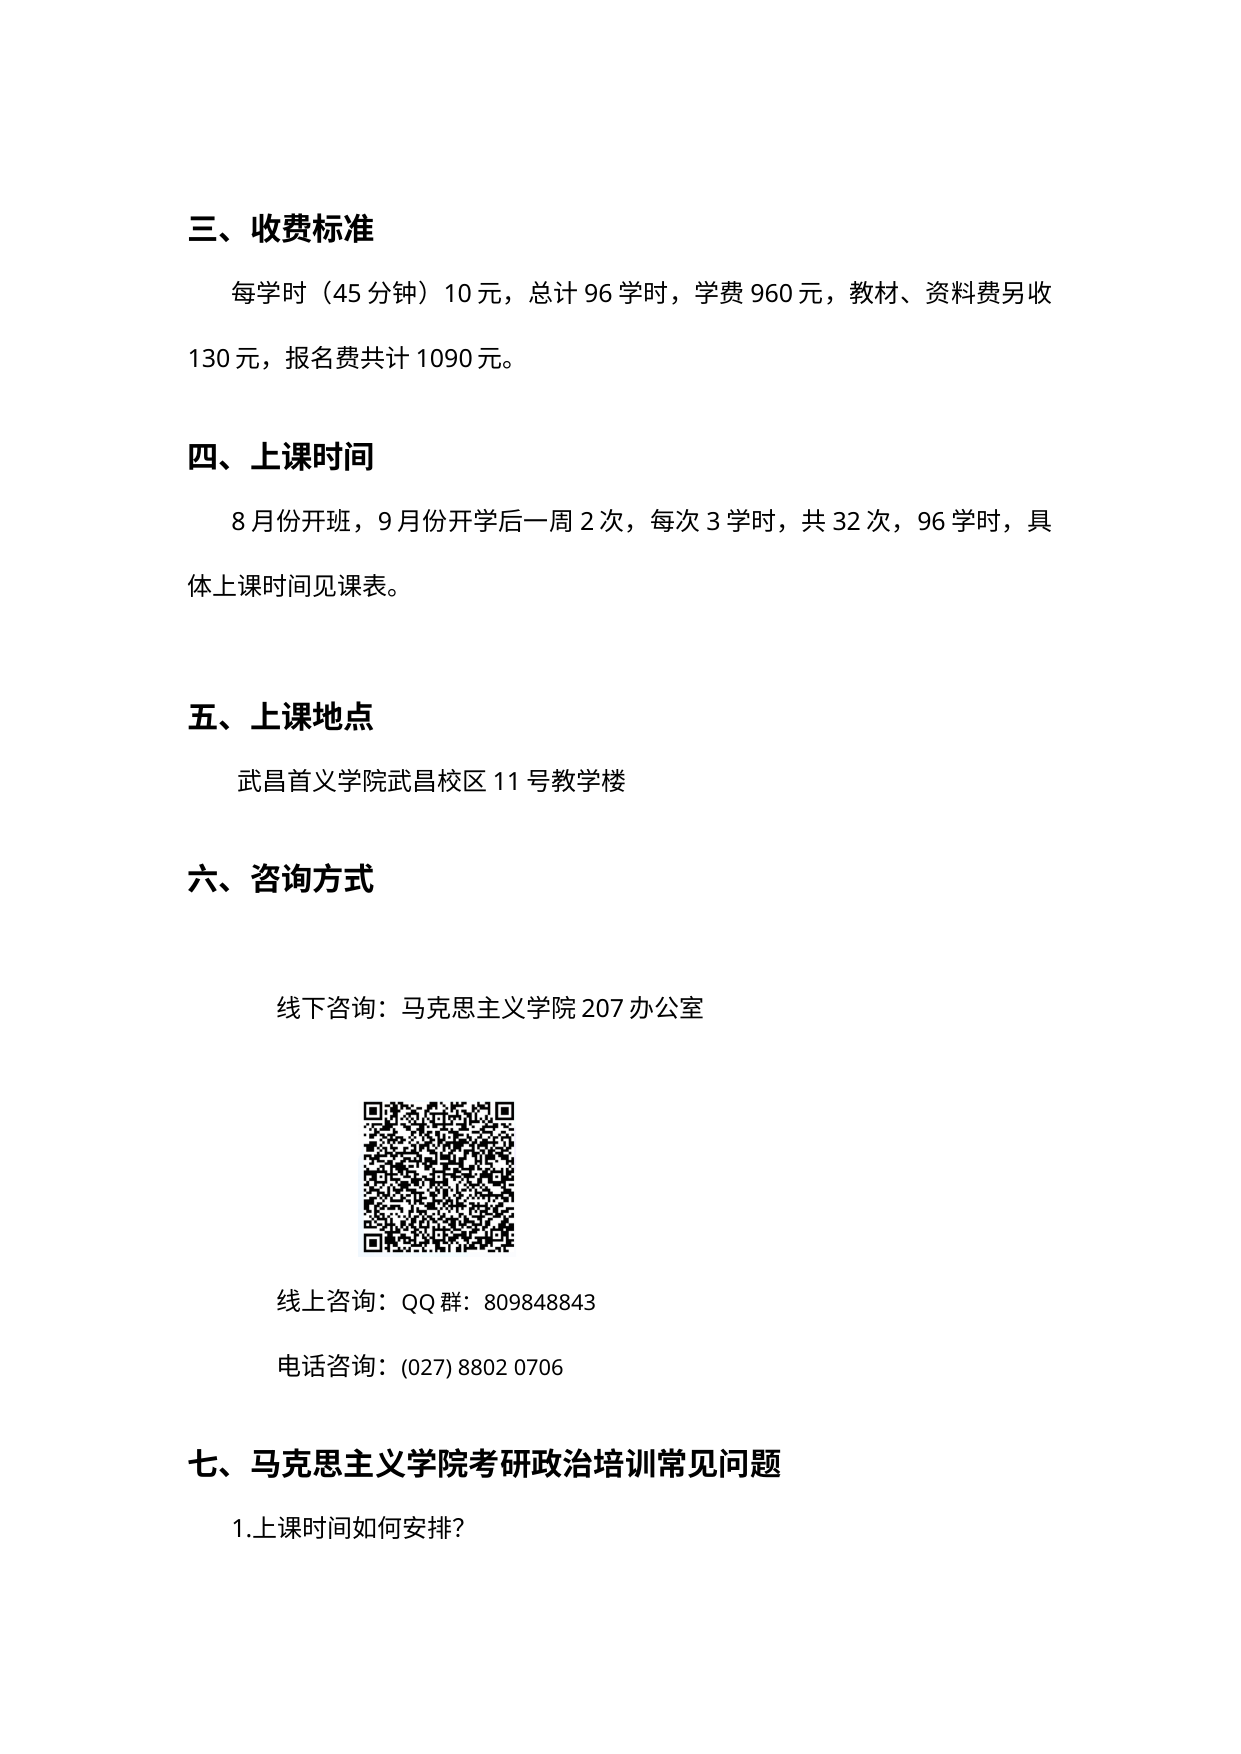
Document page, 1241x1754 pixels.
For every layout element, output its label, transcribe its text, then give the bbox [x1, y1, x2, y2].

list 线上咨询：QQ群：809848843 [276, 1039, 1053, 1332]
text 四、上课时间 [187, 422, 1053, 487]
text 六、咨询方式 [187, 844, 1053, 909]
text 8月份开班，9月份开学后一周2次，每次3学时，共32次，96学时，具体上课时间见课表。 [187, 487, 1053, 617]
text 七、马克思主义学院考研政治培训常见问题 [187, 1429, 1053, 1494]
text 三、收费标准 [187, 194, 1053, 259]
text 五、上课地点 [187, 682, 1053, 747]
picture [358, 1100, 517, 1257]
text 每学时（45分钟）10元，总计96学时，学费960元，教材、资料费另收130元，报名费共计1090元。 [187, 259, 1053, 389]
text 1.上课时间如何安排？ [187, 1494, 1053, 1559]
list 线下咨询：马克思主义学院207办公室 [276, 974, 1053, 1039]
list 电话咨询：(027) 8802 0706 [276, 1332, 1053, 1397]
text 武昌首义学院武昌校区11号教学楼 [187, 747, 1053, 812]
